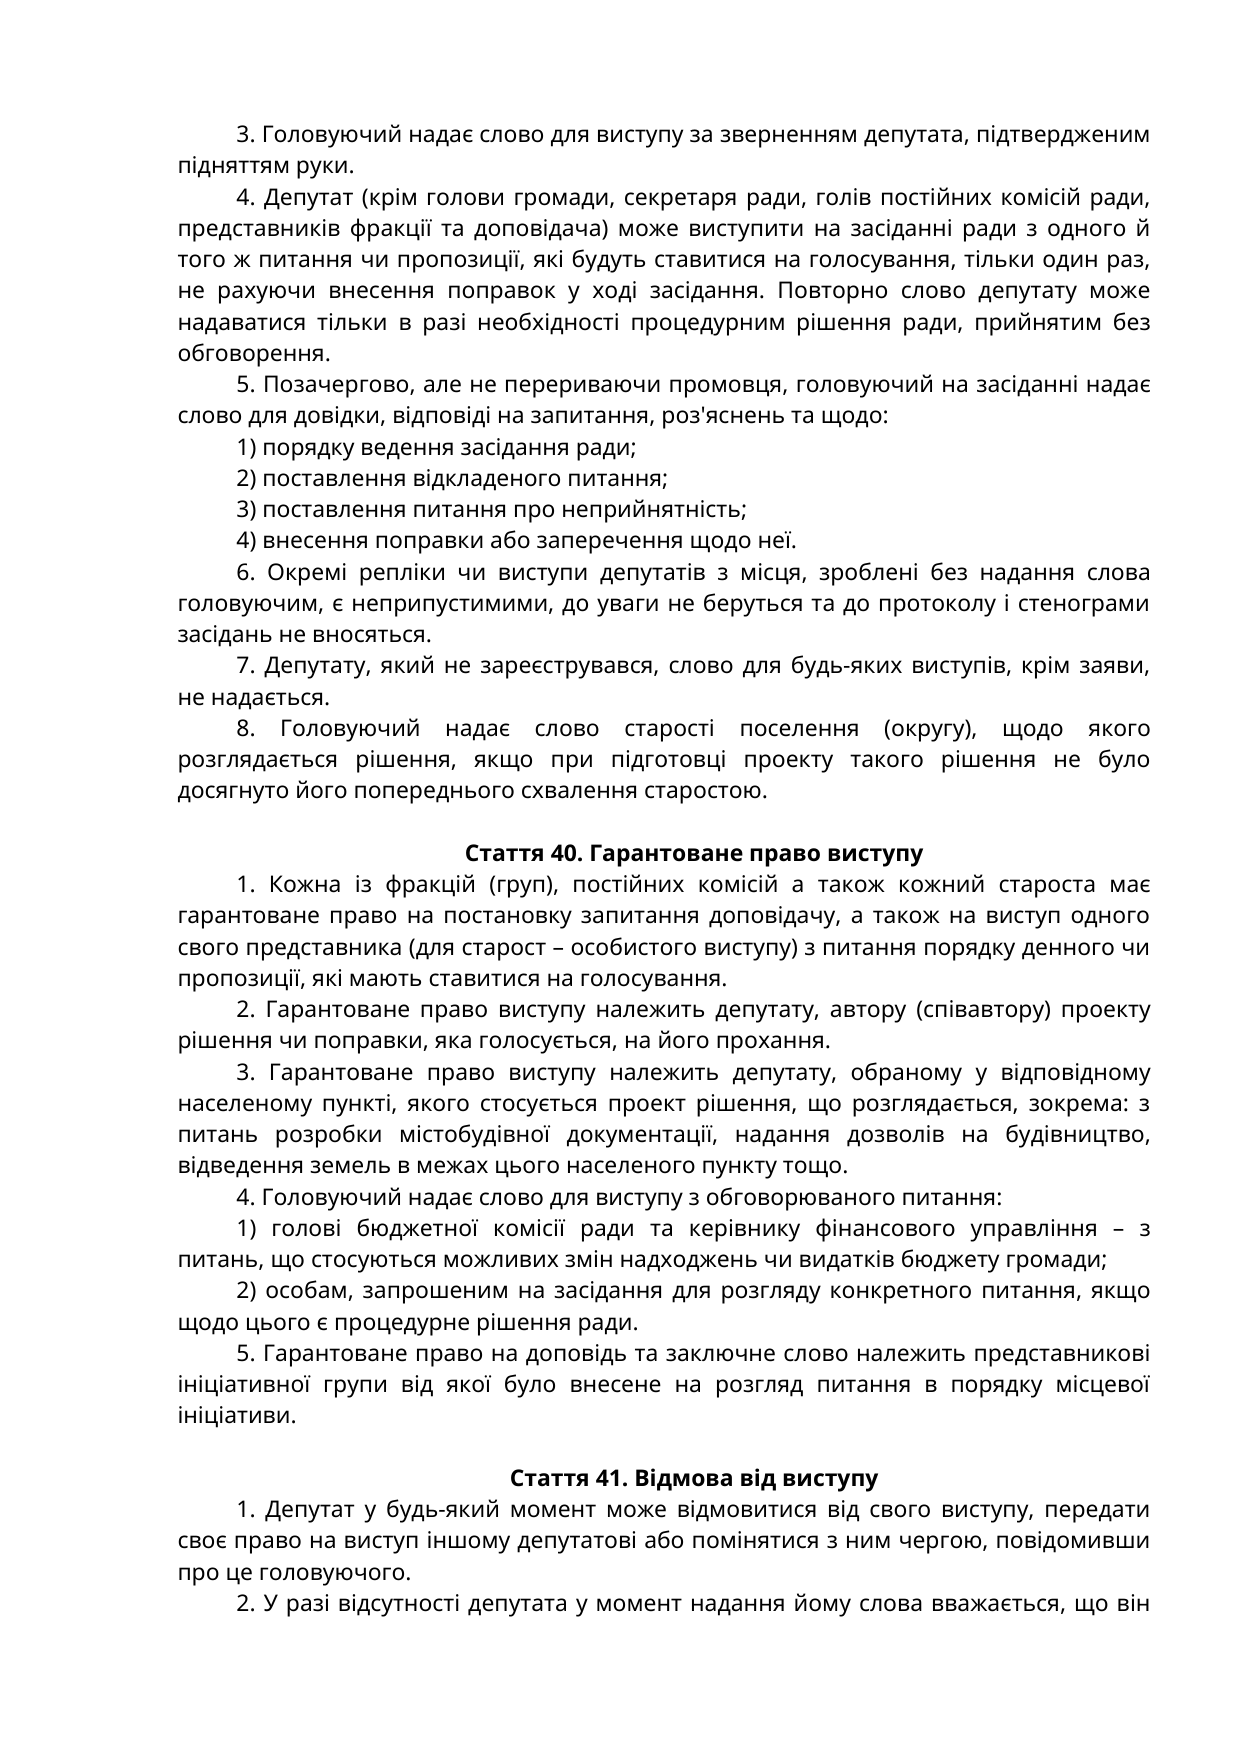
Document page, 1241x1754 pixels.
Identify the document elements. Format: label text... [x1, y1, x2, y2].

text 2) поставлення відкладеного питання; [177, 462, 1152, 493]
text 3) поставлення питання про неприйнятність; [177, 493, 1152, 524]
text 5. Позачергово, але не перериваючи промовця, головуючий на засіданні надає слово для довідки, відповіді на запитання, роз'яснень та щодо: [177, 368, 1152, 431]
text 4) внесення поправки або заперечення щодо неї. [177, 524, 1152, 556]
text 1) голові бюджетної комісії ради та керівнику фінансового управління – з питань, що стосуються можливих змін надходжень чи видатків бюджету громади; [177, 1212, 1152, 1274]
text 8. Головуючий надає слово старості поселення (округу), щодо якого розглядається рішення, якщо при підготовці проекту такого рішення не було досягнуто його попереднього схвалення старостою. [177, 712, 1152, 806]
text 7. Депутату, який не зареєструвався, слово для будь-яких виступів, крім заяви, не надається. [177, 649, 1152, 712]
text 4. Головуючий надає слово для виступу з обговорюваного питання: [177, 1181, 1152, 1212]
text 1. Кожна із фракцій (груп), постійних комісій а також кожний староста має гарантоване право на постановку запитання доповідачу, а також на виступ одного свого представника (для старост – особистого виступу) з питання порядку денного чи пропозиції, які мають ставитися на голосування. [177, 868, 1152, 993]
text 5. Гарантоване право на доповідь та заключне слово належить представникові ініціативної групи від якої було внесене на розгляд питання в порядку місцевої ініціативи. [177, 1337, 1152, 1431]
text 2. Гарантоване право виступу належить депутату, автору (співавтору) проекту рішення чи поправки, яка голосується, на його прохання. [177, 993, 1152, 1056]
text 2) особам, запрошеним на засідання для розгляду конкретного питання, якщо щодо цього є процедурне рішення ради. [177, 1274, 1152, 1337]
text 3. Головуючий надає слово для виступу за зверненням депутата, підтвердженим підняттям руки. [177, 118, 1152, 181]
text 3. Гарантоване право виступу належить депутату, обраному у відповідному населеному пункті, якого стосується проект рішення, що розглядається, зокрема: з питань розробки містобудівної документації, надання дозволів на будівництво, відведення земель в межах цього населеного пункту тощо. [177, 1056, 1152, 1181]
text Стаття 40. Гарантоване право виступу [177, 837, 1152, 868]
text 6. Окремі репліки чи виступи депутатів з місця, зроблені без надання слова головуючим, є неприпустимими, до уваги не беруться та до протоколу і стенограми засідань не вносяться. [177, 556, 1152, 649]
text Стаття 41. Відмова від виступу [177, 1462, 1152, 1493]
text 1. Депутат у будь-який момент може відмовитися від свого виступу, передати своє право на виступ іншому депутатові або помінятися з ним чергою, повідомивши про це головуючого. [177, 1493, 1152, 1587]
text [177, 1587, 1152, 1618]
text 1) порядку ведення засідання ради; [177, 431, 1152, 462]
text 4. Депутат (крім голови громади, секретаря ради, голів постійних комісій ради, представників фракції та доповідача) може виступити на засіданні ради з одного й того ж питання чи пропозиції, які будуть ставитися на голосування, тільки один раз, не рахуючи внесення поправок у ході засідання. Повторно слово депутату може надаватися тільки в разі необхідності процедурним рішення ради, прийнятим без обговорення. [177, 181, 1152, 368]
